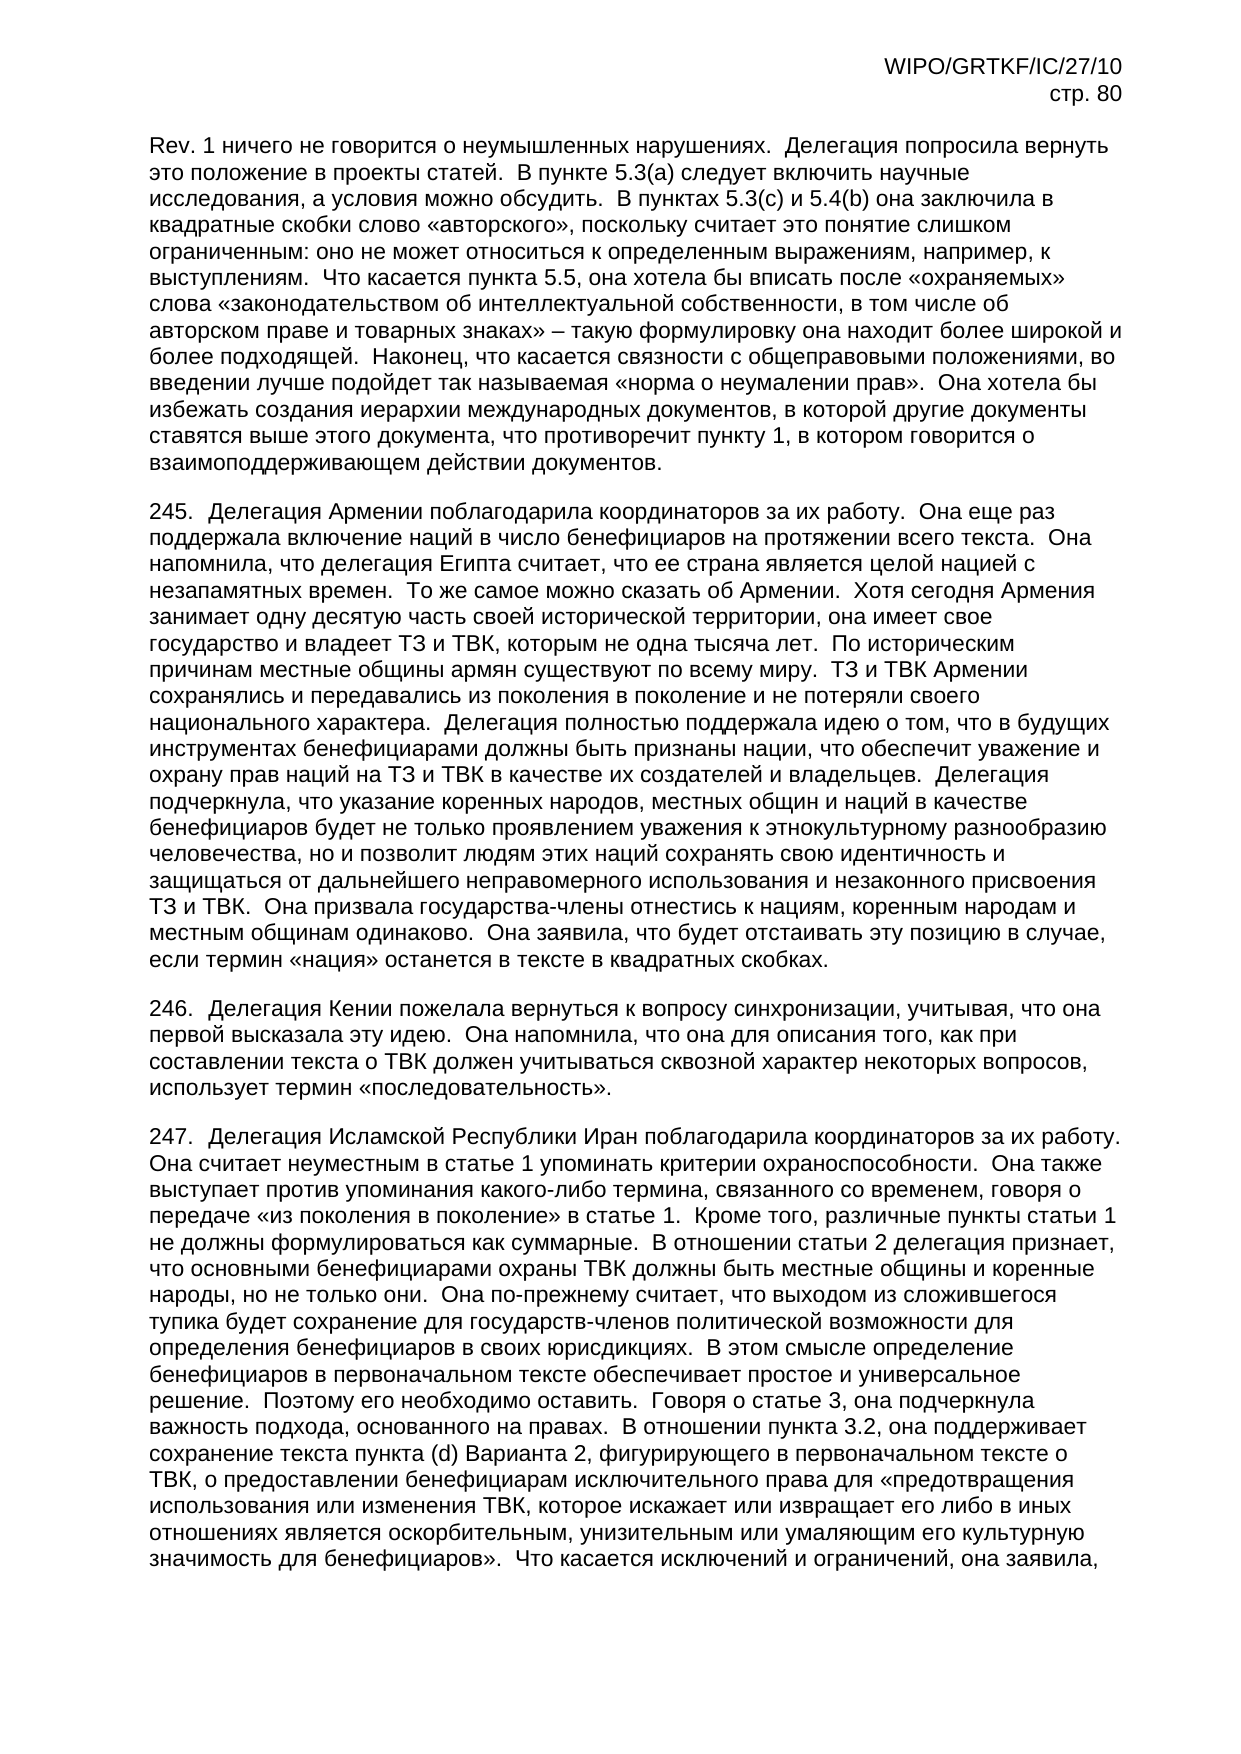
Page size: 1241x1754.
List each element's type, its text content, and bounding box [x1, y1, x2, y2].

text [149, 132, 1122, 475]
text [149, 1123, 1122, 1571]
text Делегация Армении поблагодарила координаторов за их работу. Она еще раз поддержала включение наций в число бенефициаров на протяжении всего текста. Она напомнила, что делегация Египта считает, что ее страна является целой нацией с незапамятных времен. То же самое можно сказать об Армении. Хотя сегодня Армения занимает одну десятую часть своей исторической территории, она имеет свое государство и владеет ТЗ и ТВК, которым не одна тысяча лет. По историческим причинам местные общины армян существуют по всему миру. ТЗ и ТВК Армении сохранялись и передавались из поколения в поколение и не потеряли своего национального характера. Делегация полностью поддержала идею о том, что в будущих инструментах бенефициарами должны быть признаны нации, что обеспечит уважение и охрану прав наций на ТЗ и ТВК в качестве их создателей и владельцев. Делегация подчеркнула, что указание коренных народов, местных общин и наций в качестве бенефициаров будет не только проявлением уважения к этнокультурному разнообразию человечества, но и позволит людям этих наций сохранять свою идентичность и защищаться от дальнейшего неправомерного использования и незаконного присвоения ТЗ и ТВК. Она призвала государства-члены отнестись к нациям, коренным народам и местным общинам одинаково. Она заявила, что будет отстаивать эту позицию в случае, если термин «нация» останется в тексте в квадратных скобках. [149, 498, 1122, 972]
text Делегация Кении пожелала вернуться к вопросу синхронизации, учитывая, что она первой высказала эту идею. Она напомнила, что она для описания того, как при составлении текста о ТВК должен учитываться сквозной характер некоторых вопросов, использует термин «последовательность». [149, 995, 1122, 1100]
